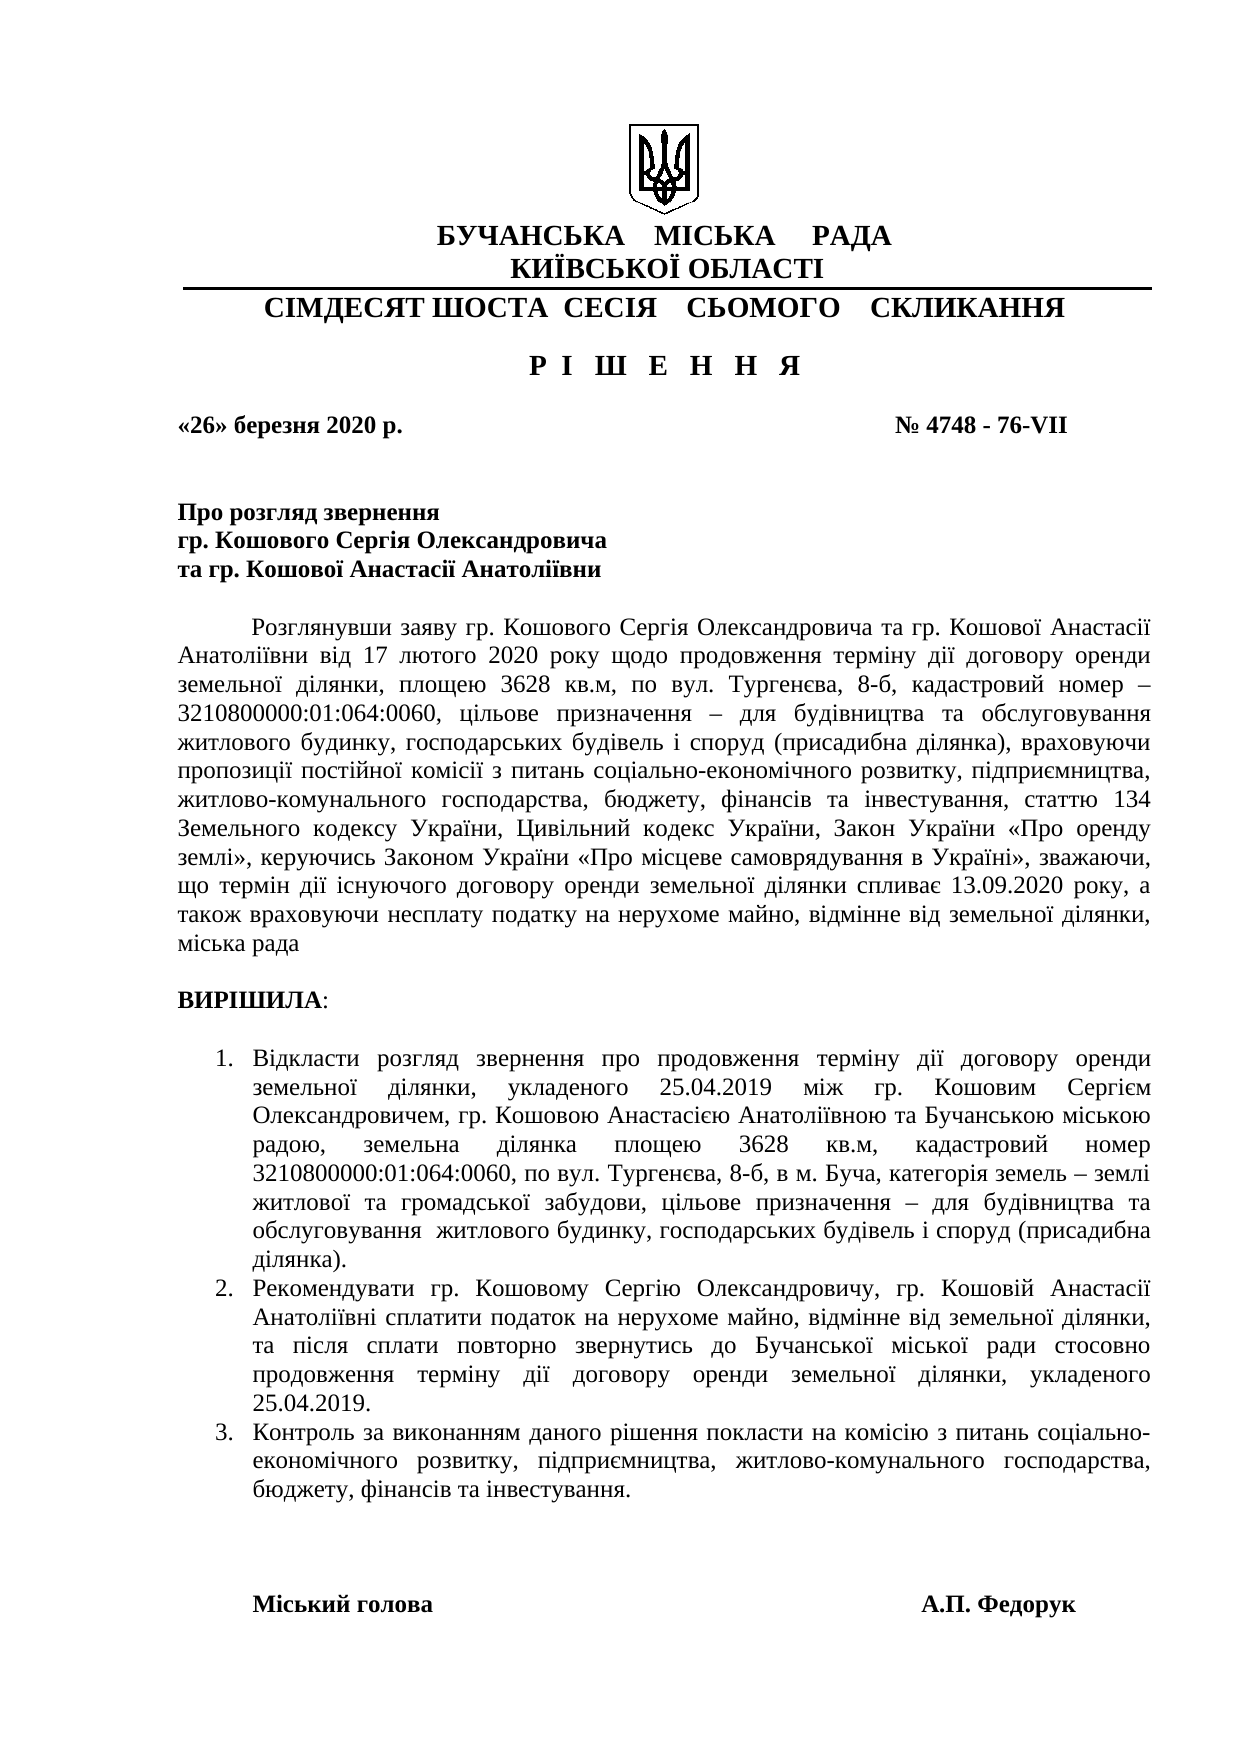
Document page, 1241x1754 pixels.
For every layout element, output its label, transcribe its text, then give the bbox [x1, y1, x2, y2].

text Розглянувши заяву гр. Кошового Сергія Олександровича та гр. Кошової Анастасії Анатоліївни від 17 лютого 2020 року щодо продовження терміну дії договору оренди земельної ділянки, площею 3628 кв.м, по вул. Тургенєва, 8-б, кадастровий номер – 3210800000:01:064:0060, цільове призначення – для будівництва та обслуговування житлового будинку, господарських будівель і споруд (присадибна ділянка), враховуючи пропозиції постійної комісії з питань соціально-економічного розвитку, підприємництва, житлово-комунального господарства, бюджету, фінансів та інвестування, статтю 134 Земельного кодексу України, Цивільний кодекс України, Закон України «Про оренду землі», керуючись Законом України «Про місцеве самоврядування в Україні», зважаючи, що термін дії існуючого договору оренди земельної ділянки спливає 13.09.2020 року, а також враховуючи несплату податку на нерухоме майно, відмінне від земельної ділянки, міська рада [177, 612, 1152, 957]
text та гр. Кошової Анастасії Анатоліївни [177, 554, 1152, 583]
text БУЧАНСЬКА МІСЬКА РАДА [177, 218, 1152, 252]
subtitle Р І Ш Е Н Н Я [177, 348, 1152, 382]
list Рекомендувати гр. Кошовому Сергію Олександровичу, гр. Кошовій Анастасії Анатоліївні сплатити податок на нерухоме майно, відмінне від земельної ділянки, та після сплати повторно звернутись до Бучанської міської ради стосовно продовження терміну дії договору оренди земельної ділянки, укладеного 25.04.2019. [215, 1273, 1152, 1417]
text ВИРІШИЛА: [177, 985, 1152, 1014]
list Контроль за виконанням даного рішення покласти на комісію з питань соціально-економічного розвитку, підприємництва, житлово-комунального господарства, бюджету, фінансів та інвестування. [215, 1417, 1152, 1503]
subtitle КИЇВСЬКОЇ ОБЛАСТІ [183, 252, 1152, 287]
list Відкласти розгляд звернення про продовження терміну дії договору оренди земельної ділянки, укладеного 25.04.2019 між гр. Кошовим Сергієм Олександровичем, гр. Кошовою Анастасією Анатоліївною та Бучанською міською радою, земельна ділянка площею 3628 кв.м, кадастровий номер 3210800000:01:064:0060, по вул. Тургенєва, 8-б, в м. Буча, категорія земель – землі житлової та громадської забудови, цільове призначення – для будівництва та обслуговування житлового будинку, господарських будівель і споруд (присадибна ділянка). [215, 1043, 1152, 1273]
subtitle Міський голова А.П. Федорук [177, 1589, 1152, 1618]
text Про розгляд звернення [177, 497, 1152, 525]
text гр. Кошового Сергія Олександровича [177, 525, 1152, 554]
subtitle «26» березня 2020 р. № 4748 - 76-VII [177, 410, 1152, 439]
text СІМДЕСЯТ ШОСТА СЕСІЯ СЬОМОГО СКЛИКАННЯ [177, 290, 1152, 324]
